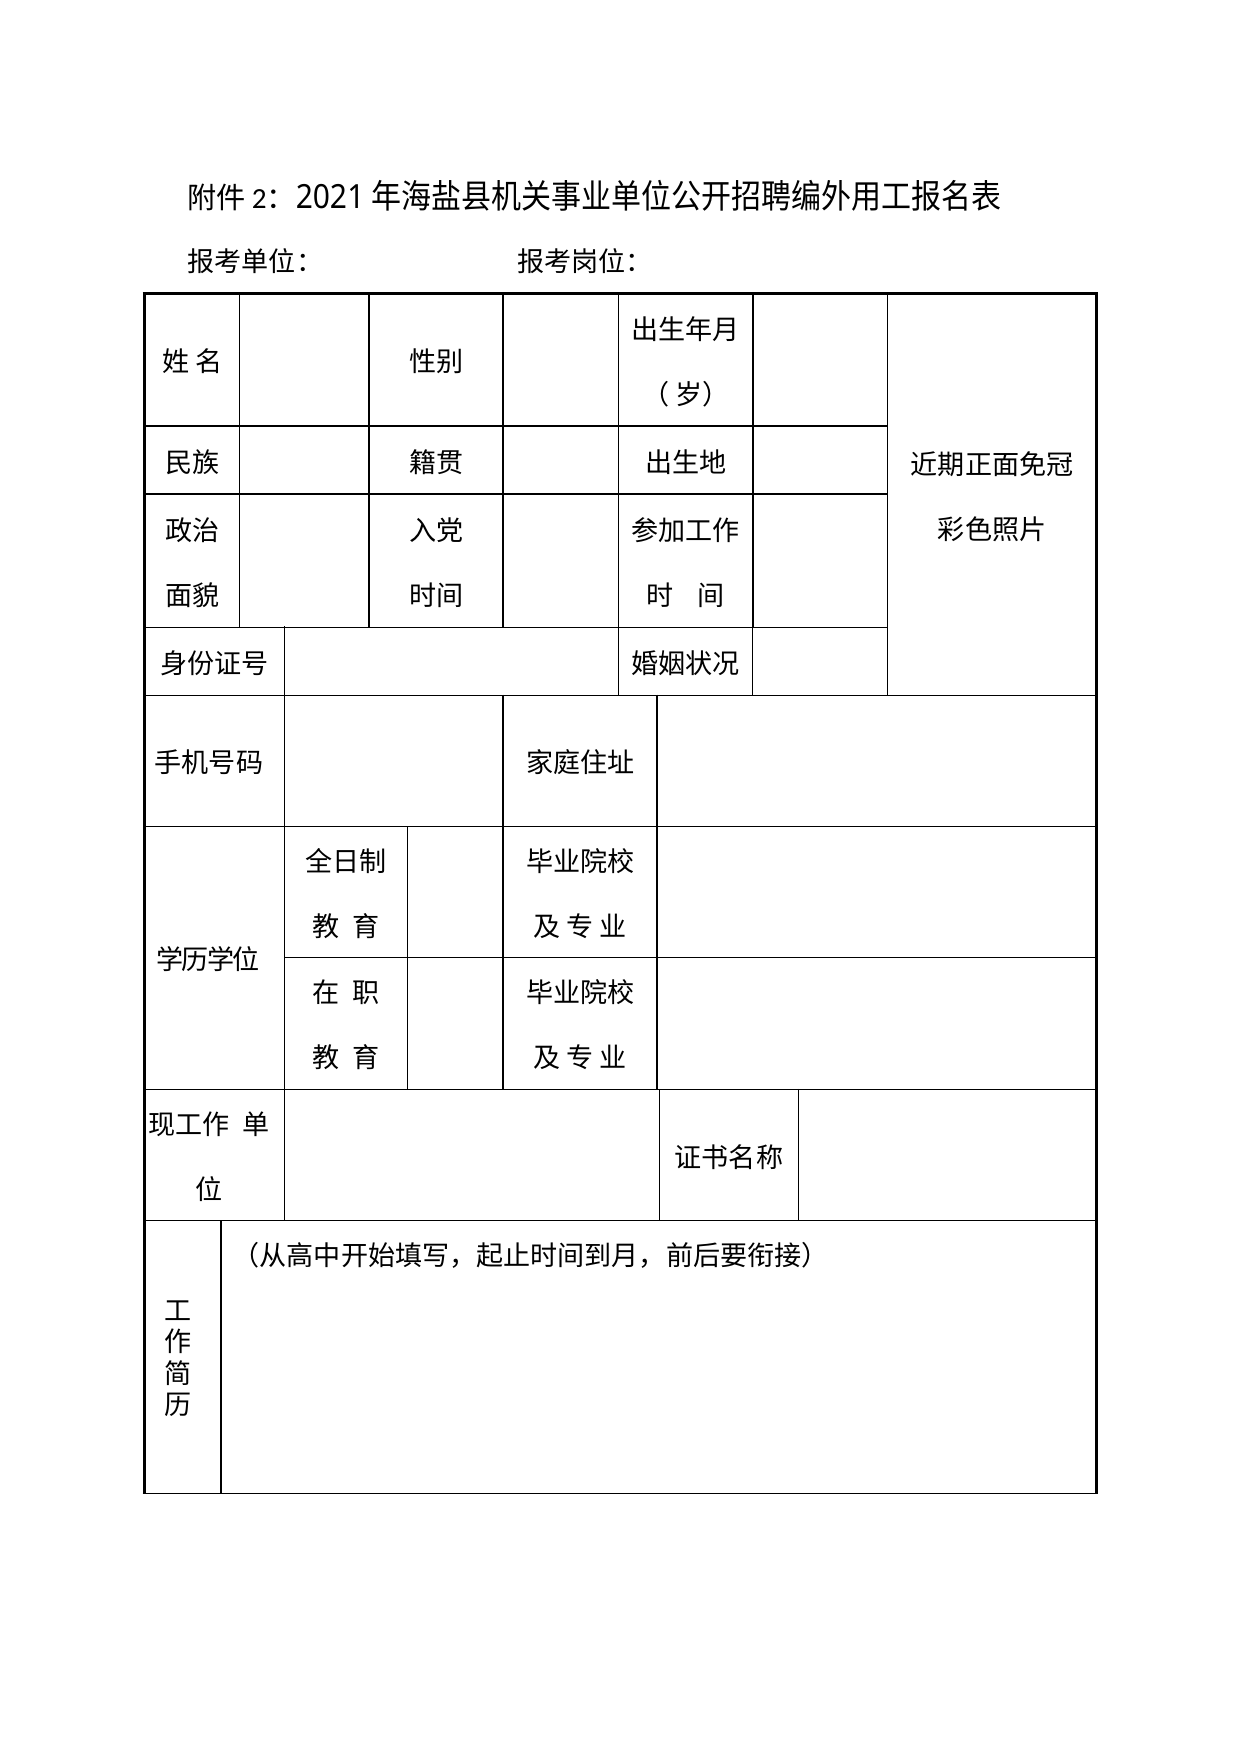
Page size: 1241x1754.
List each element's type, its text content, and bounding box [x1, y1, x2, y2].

table_cell 毕业院校 及 专 业 [504, 827, 656, 957]
table_cell [408, 958, 502, 1089]
table_cell 参加工作 时 间 [619, 495, 752, 626]
table_cell [240, 495, 368, 626]
table_cell 籍贯 [370, 427, 502, 493]
table_cell [658, 958, 1095, 1089]
table_cell 毕业院校 及 专 业 [504, 958, 656, 1089]
table_cell [658, 827, 1095, 957]
table_cell 全日制 教 育 [285, 827, 407, 957]
table_cell 家庭住址 [504, 696, 656, 826]
table_cell [799, 1090, 1095, 1220]
table_cell [408, 827, 502, 957]
table_header [504, 295, 618, 425]
table_cell [753, 628, 887, 694]
text 附件2：2021年海盐县机关事业单位公开招聘编外用工报名表 [187, 162, 1062, 227]
table_cell 在 职 教 育 [285, 958, 407, 1089]
table_cell [285, 628, 618, 694]
table_header 出生年月 （ 岁） [619, 295, 752, 425]
table_cell 婚姻状况 [619, 628, 752, 694]
table_cell 现工作 单位 [146, 1090, 284, 1220]
table_cell 证书名称 [660, 1090, 798, 1220]
table_cell [754, 427, 887, 493]
table_header 性别 [370, 295, 502, 425]
table_cell [285, 1090, 659, 1220]
table_cell [504, 495, 618, 626]
table_cell 学历学位 [146, 827, 284, 1089]
table_cell （从高中开始填写，起止时间到月，前后要衔接） [222, 1221, 1095, 1493]
table_cell 民族 [146, 427, 239, 493]
text 报考单位： 报考岗位： [187, 227, 1062, 292]
table_header 姓 名 [146, 295, 239, 425]
table_header [754, 295, 887, 425]
table_cell [754, 495, 887, 626]
table_header 近期正面免冠彩色照片 [888, 295, 1095, 694]
table_cell [240, 427, 368, 493]
table_cell 身份证号 [146, 628, 284, 694]
table_cell [285, 696, 502, 826]
table_cell 工作简历 [146, 1221, 220, 1493]
table_cell [658, 696, 1095, 826]
table_cell 手机号码 [146, 696, 284, 826]
table_cell [504, 427, 618, 493]
table_header [240, 295, 368, 425]
table_cell 出生地 [619, 427, 752, 493]
table_cell 政治 面貌 [146, 495, 239, 626]
table_cell 入党 时间 [370, 495, 502, 626]
